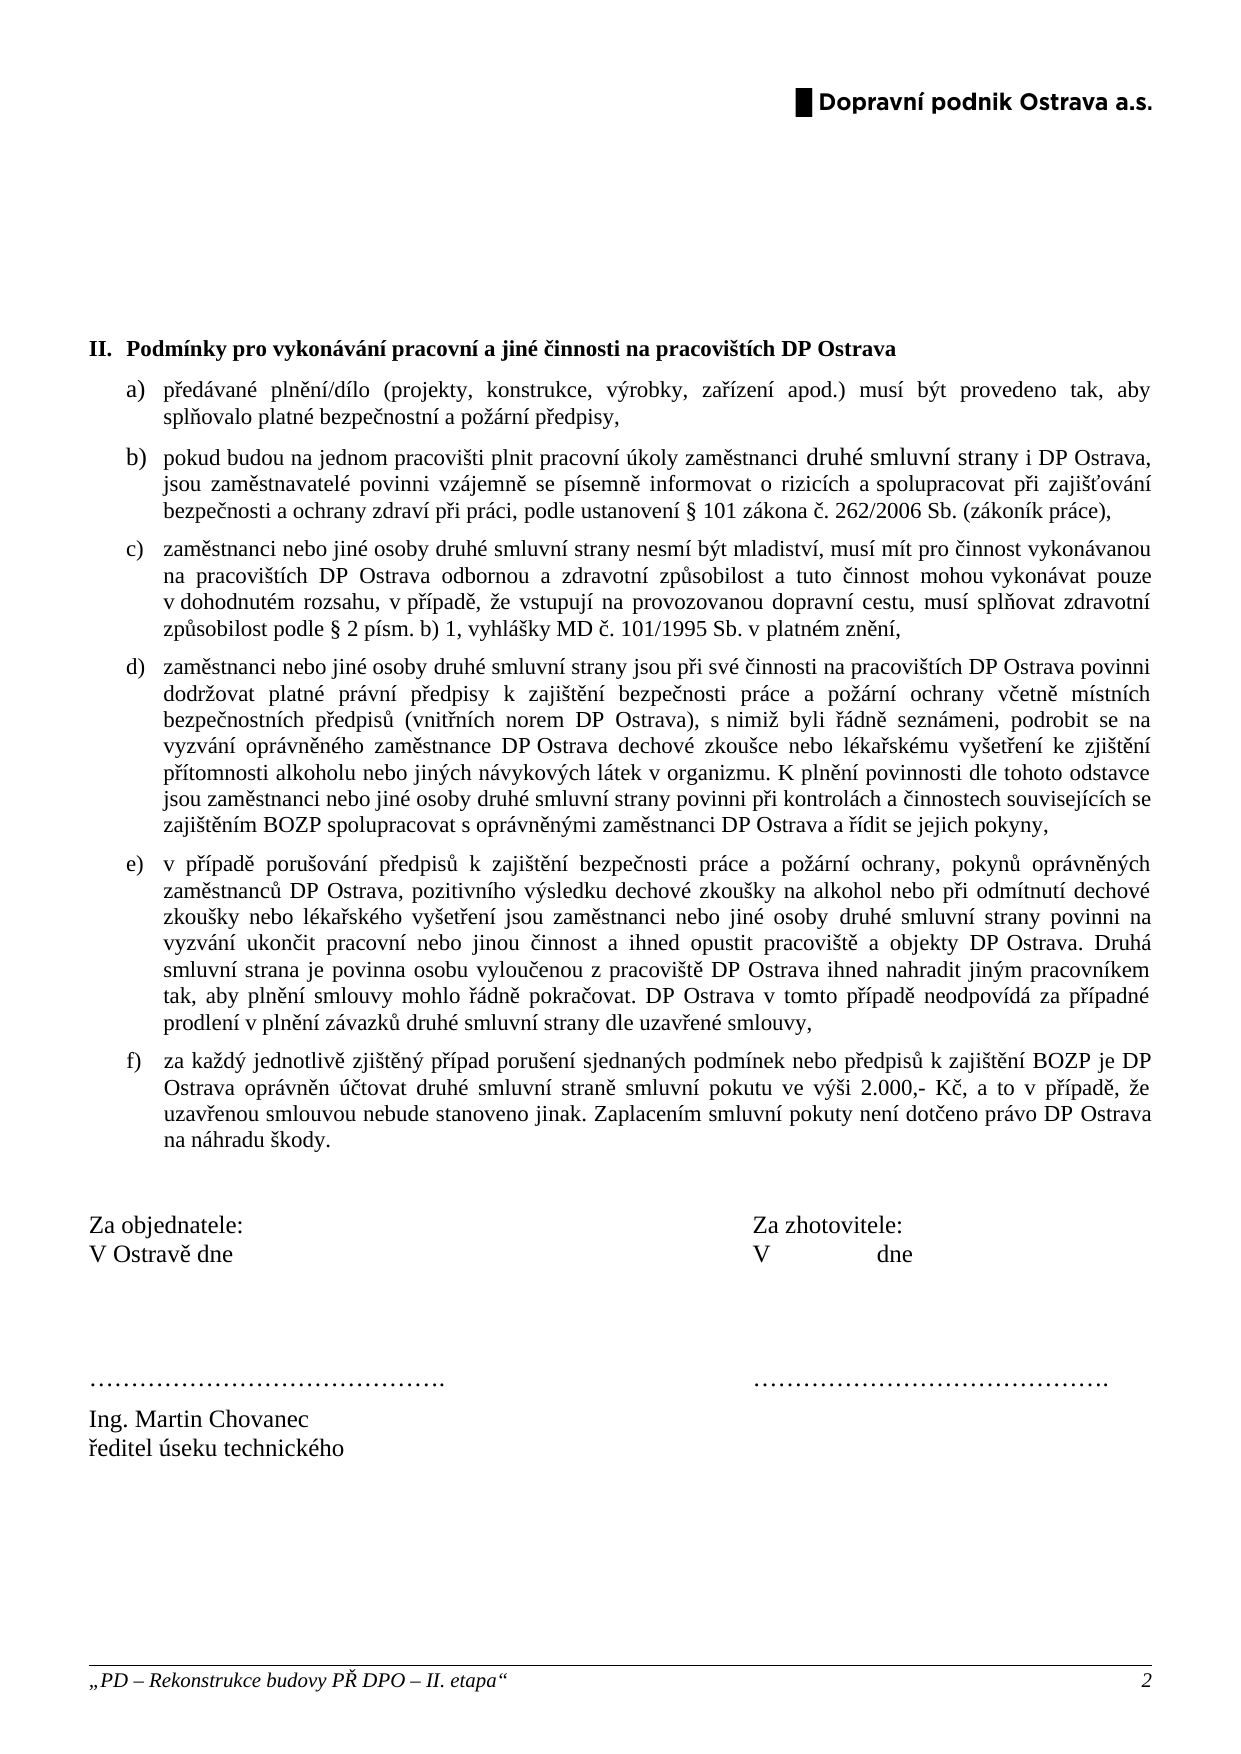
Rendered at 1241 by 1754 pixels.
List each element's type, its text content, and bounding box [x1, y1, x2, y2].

text ředitel úseku technického [89, 1433, 1152, 1462]
list pokud budou na jednom pracovišti plnit pracovní úkoly zaměstnanci druhé smluvní strany i DP Ostrava, jsou zaměstnavatelé povinni vzájemně se písemně informovat o rizicích a spolupracovat při zajišťování bezpečnosti a ochrany zdraví při práci, podle ustanovení § 101 zákona č. 262/2006 Sb. (zákoník práce), [126, 442, 1152, 523]
text ……………………………………. ……………………………………. [89, 1363, 1152, 1392]
text Za objednatele: Za zhotovitele: [89, 1210, 1152, 1239]
picture [795, 88, 1152, 117]
list zaměstnanci nebo jiné osoby druhé smluvní strany jsou při své činnosti na pracovištích DP Ostrava povinni dodržovat platné právní předpisy k zajištění bezpečnosti práce a požární ochrany včetně místních bezpečnostních předpisů (vnitřních norem DP Ostrava), s nimiž byli řádně seznámeni, podrobit se na vyzvání oprávněného zaměstnance DP Ostrava dechové zkoušce nebo lékařskému vyšetření ke zjištění přítomnosti alkoholu nebo jiných návykových látek v organizmu. K plnění povinnosti dle tohoto odstavce jsou zaměstnanci nebo jiné osoby druhé smluvní strany povinni při kontrolách a činnostech souvisejících se zajištěním BOZP spolupracovat s oprávněnými zaměstnanci DP Ostrava a řídit se jejich pokyny, [126, 653, 1152, 838]
list předávané plnění/dílo (projekty, konstrukce, výrobky, zařízení apod.) musí být provedeno tak, aby splňovalo platné bezpečnostní a požární předpisy, [126, 374, 1152, 429]
text c) zaměstnanci nebo jiné osoby druhé smluvní strany nesmí být mladiství, musí mít pro činnost vykonávanou na pracovištích DP Ostrava odbornou a zdravotní způsobilost a tuto činnost mohou vykonávat pouze v dohodnutém rozsahu, v případě, že vstupují na provozovanou dopravní cestu, musí splňovat zdravotní způsobilost podle § 2 písm. b) 1, vyhlášky MD č. 101/1995 Sb. v platném znění, [126, 536, 1152, 641]
text V Ostravě dne V dne [89, 1239, 1152, 1268]
text Ing. Martin Chovanec [89, 1404, 1152, 1433]
text II. Podmínky pro vykonávání pracovní a jiné činnosti na pracovištích DP Ostrava [89, 335, 1152, 361]
text e) v případě porušování předpisů k zajištění bezpečnosti práce a požární ochrany, pokynů oprávněných zaměstnanců DP Ostrava, pozitivního výsledku dechové zkoušky na alkohol nebo při odmítnutí dechové zkoušky nebo lékařského vyšetření jsou zaměstnanci nebo jiné osoby druhé smluvní strany povinni na vyzvání ukončit pracovní nebo jinou činnost a ihned opustit pracoviště a objekty DP Ostrava. Druhá smluvní strana je povinna osobu vyloučenou z pracoviště DP Ostrava ihned nahradit jiným pracovníkem tak, aby plnění smlouvy mohlo řádně pokračovat. DP Ostrava v tomto případě neodpovídá za případné prodlení v plnění závazků druhé smluvní strany dle uzavřené smlouvy, [126, 850, 1152, 1035]
text f) za každý jednotlivě zjištěný případ porušení sjednaných podmínek nebo předpisů k zajištění BOZP je DP Ostrava oprávněn účtovat druhé smluvní straně smluvní pokutu ve výši 2.000,- Kč, a to v případě, že uzavřenou smlouvou nebude stanoveno jinak. Zaplacením smluvní pokuty není dotčeno právo DP Ostrava na náhradu škody. [126, 1047, 1152, 1153]
